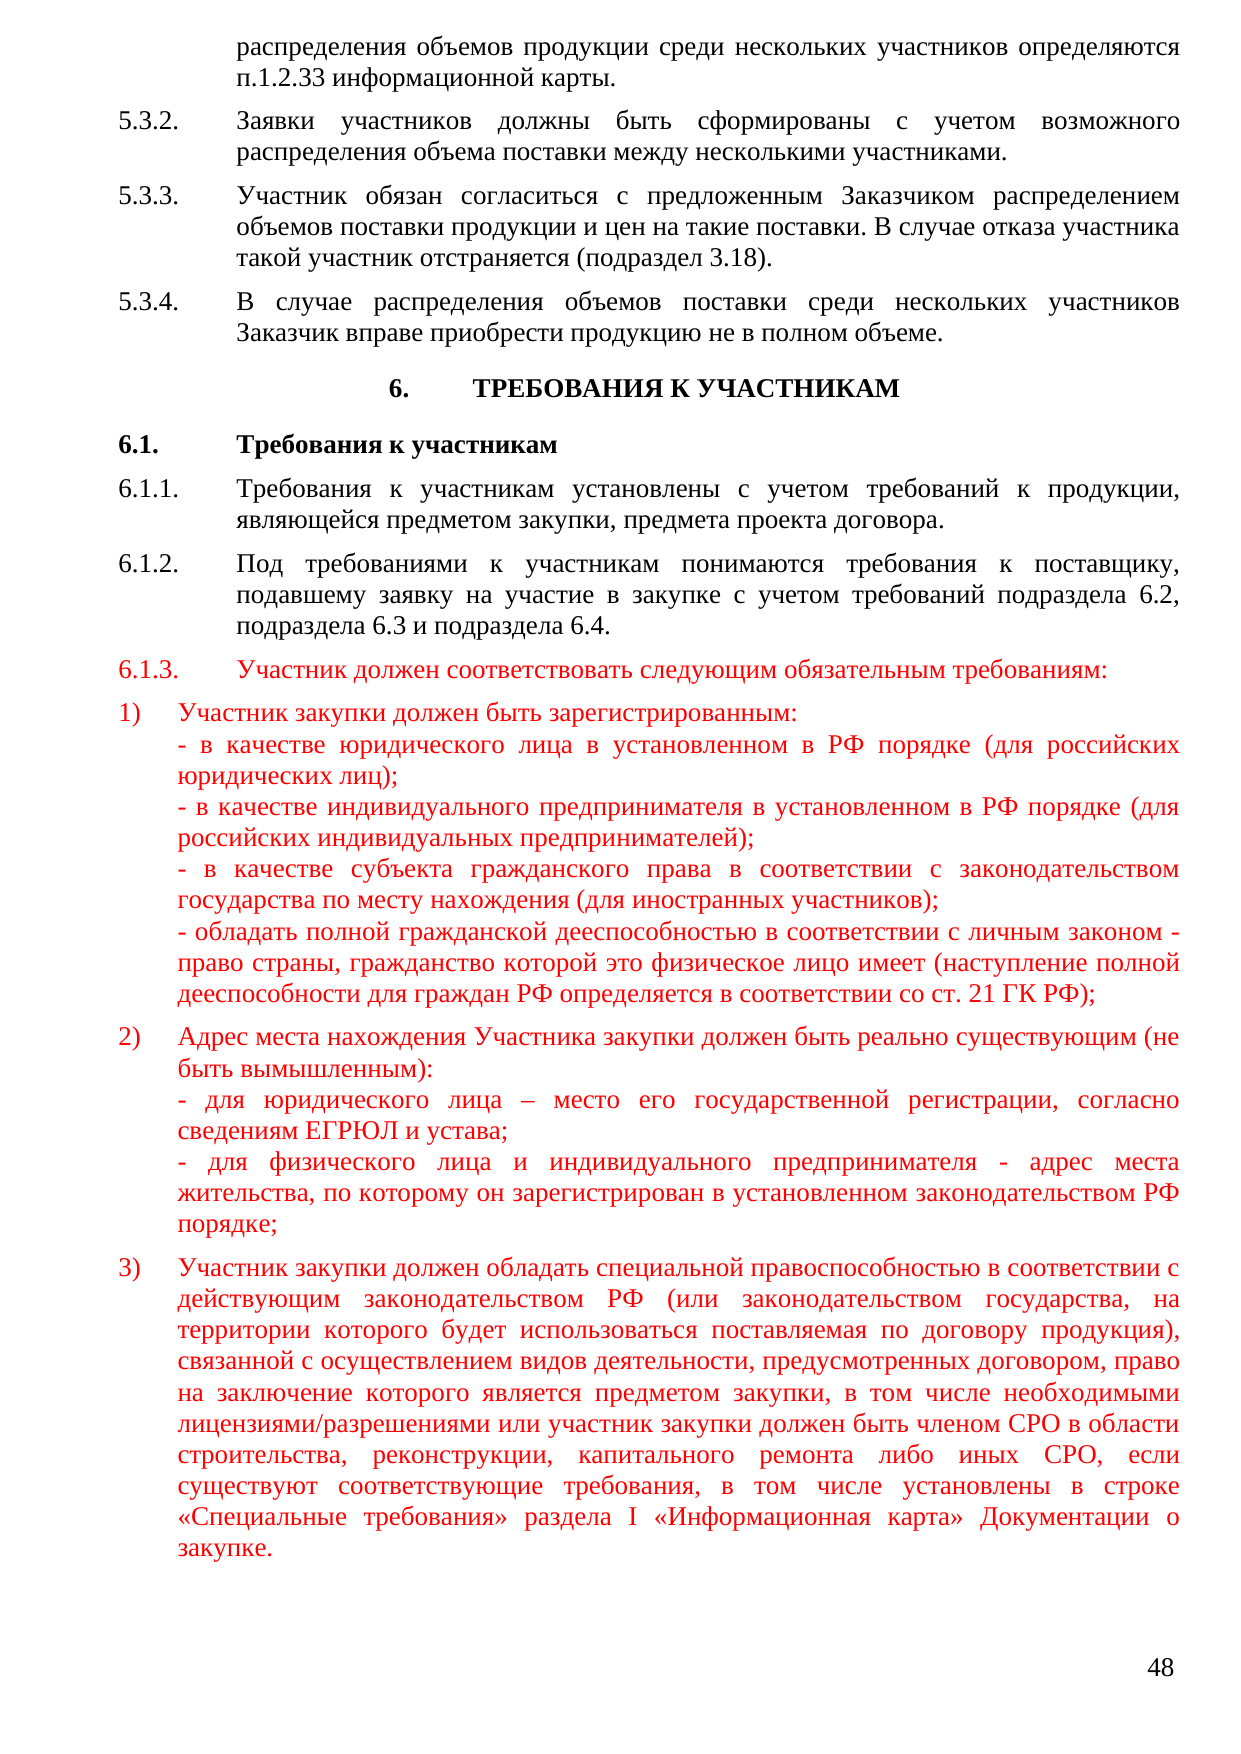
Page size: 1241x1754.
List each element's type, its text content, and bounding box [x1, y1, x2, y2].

list - для физического лица и индивидуального предпринимателя - адрес места жительства, по которому он зарегистрирован в установленном законодательством РФ порядке; [177, 1145, 1181, 1238]
list - в качестве индивидуального предпринимателя в установленном в РФ порядке (для российских индивидуальных предпринимателей); [177, 790, 1181, 852]
text Требования к участникам установлены с учетом требований к продукции, являющейся предметом закупки, предмета проекта договора. [118, 472, 1181, 534]
text Участник обязан согласиться с предложенным Заказчиком распределением объемов поставки продукции и цен на такие поставки. В случае отказа участника такой участник отстраняется (подраздел 3.18). [118, 179, 1181, 273]
list - в качестве субъекта гражданского права в соответствии с законодательством государства по месту нахождения (для иностранных участников); [177, 852, 1181, 914]
text Участник закупки должен быть зарегистрированным: [118, 697, 1181, 728]
list - для юридического лица – место его государственной регистрации, согласно сведениям ЕГРЮЛ и устава; [177, 1083, 1181, 1145]
list - обладать полной гражданской дееспособностью в соответствии с личным законом - право страны, гражданство которой это физическое лицо имеет (наступление полной дееспособности для граждан РФ определяется в соответствии со ст. 21 ГК РФ); [177, 914, 1181, 1008]
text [118, 29, 1181, 92]
text Адрес места нахождения Участника закупки должен быть реально существующим (не быть вымышленным): [118, 1021, 1181, 1083]
text Участник должен соответствовать следующим обязательным требованиям: [118, 653, 1181, 684]
text Под требованиями к участникам понимаются требования к поставщику, подавшему заявку на участие в закупке с учетом требований подраздела 6.2, подраздела 6.3 и подраздела 6.4. [118, 547, 1181, 640]
text Требования к участникам [118, 428, 1181, 460]
text Заявки участников должны быть сформированы с учетом возможного распределения объема поставки между несколькими участниками. [118, 104, 1181, 167]
text Участник закупки должен обладать специальной правоспособностью в соответствии с действующим законодательством РФ (или законодательством государства, на территории которого будет использоваться поставляемая по договору продукция), связанной с осуществлением видов деятельности, предусмотренных договором, право на заключение которого является предметом закупки, в том числе необходимыми лицензиями/разрешениями или участник закупки должен быть членом СРО в области строительства, реконструкции, капитального ремонта либо иных СРО, если существуют соответствующие требования, в том числе установлены в строке «Специальные требования» раздела I «Информационная карта» Документации о закупке. [118, 1251, 1181, 1562]
text Требования к участникам [118, 372, 1181, 403]
list - в качестве юридического лица в установленном в РФ порядке (для российских юридических лиц); [177, 728, 1181, 790]
text В случае распределения объемов поставки среди нескольких участников Заказчик вправе приобрести продукцию не в полном объеме. [118, 285, 1181, 347]
